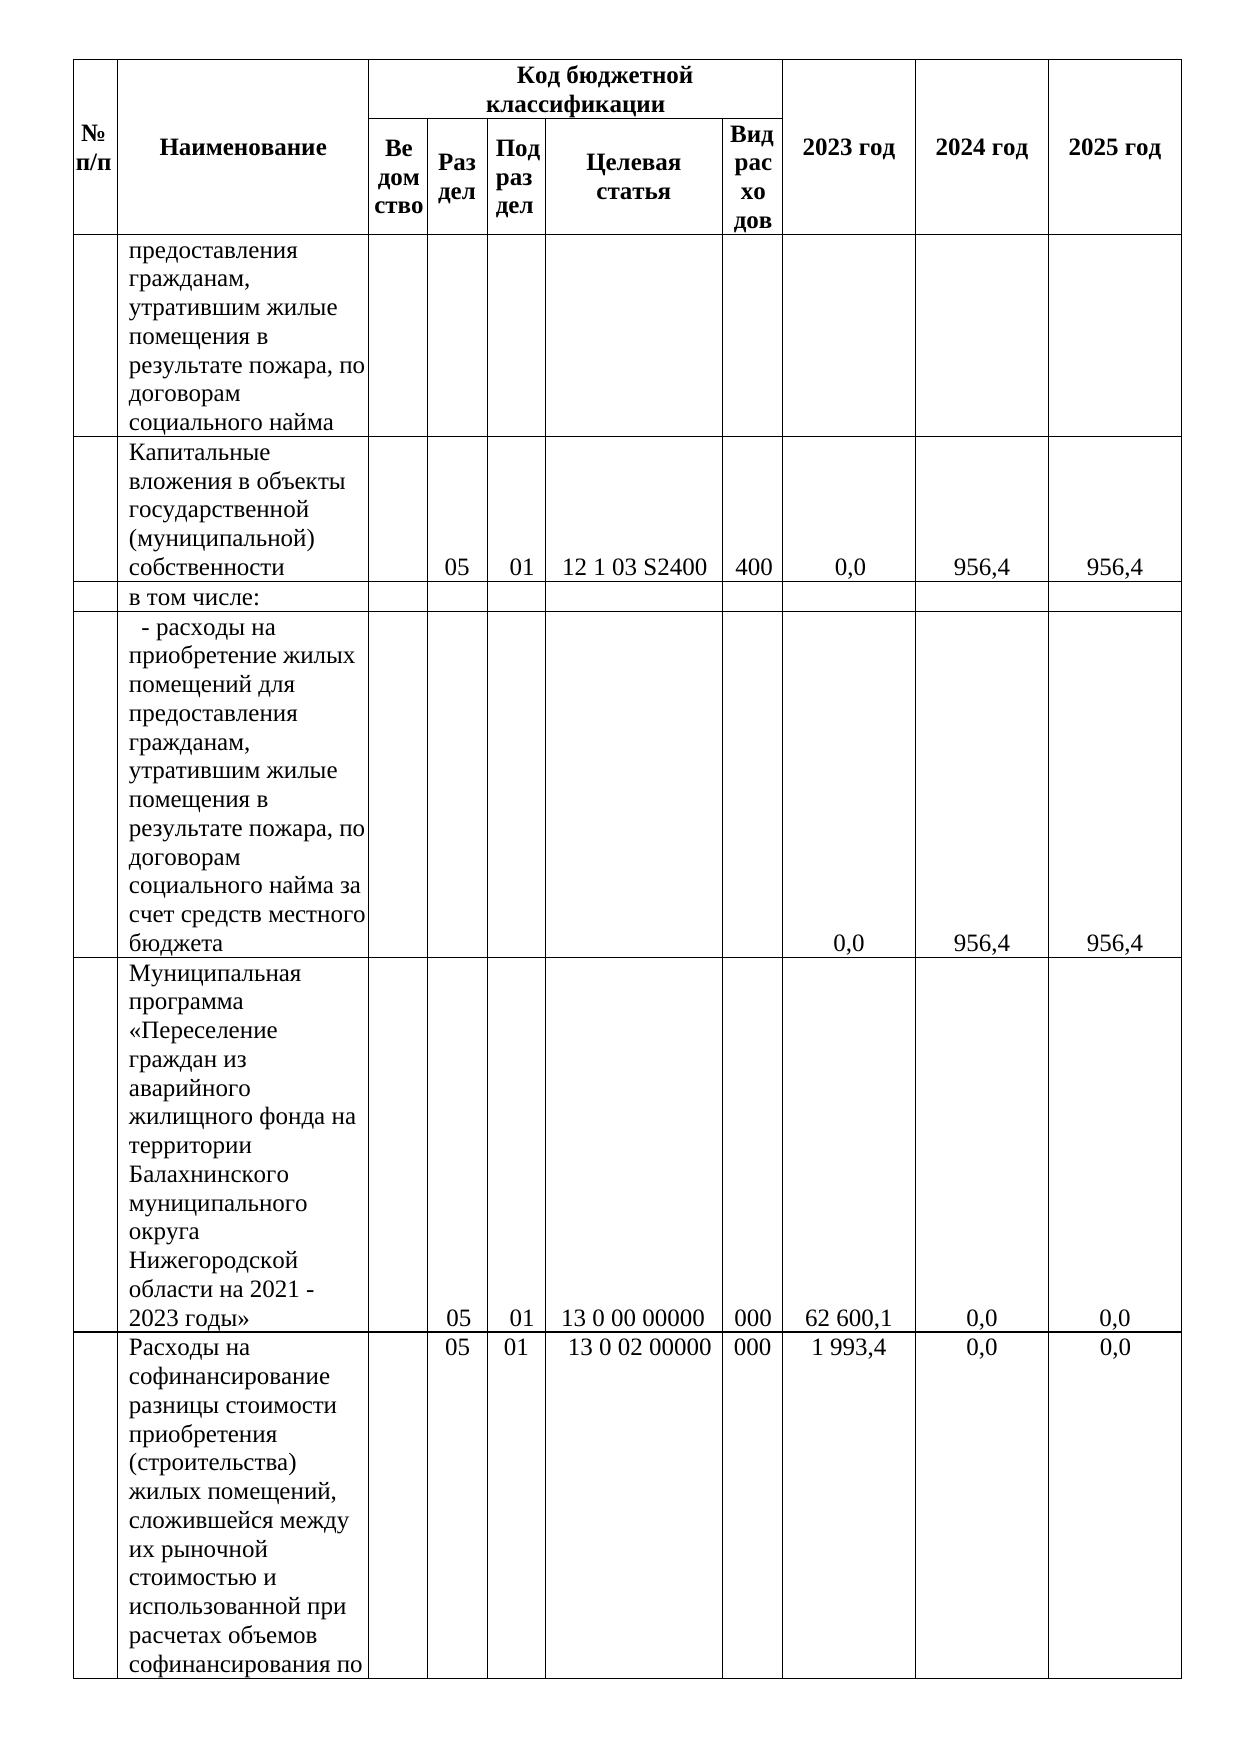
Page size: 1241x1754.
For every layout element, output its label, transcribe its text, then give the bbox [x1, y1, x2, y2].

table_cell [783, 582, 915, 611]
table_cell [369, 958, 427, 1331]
table_cell Вид рас хо дов [723, 119, 782, 234]
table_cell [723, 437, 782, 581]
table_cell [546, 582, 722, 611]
table_header 2025 год [1049, 60, 1181, 234]
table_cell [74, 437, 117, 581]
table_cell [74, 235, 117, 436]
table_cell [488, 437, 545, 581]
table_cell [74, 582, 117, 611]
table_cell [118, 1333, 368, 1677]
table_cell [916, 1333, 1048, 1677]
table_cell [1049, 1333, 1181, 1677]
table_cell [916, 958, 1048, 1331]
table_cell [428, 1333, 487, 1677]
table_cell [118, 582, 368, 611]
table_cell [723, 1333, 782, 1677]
table_header № п/п [74, 60, 117, 234]
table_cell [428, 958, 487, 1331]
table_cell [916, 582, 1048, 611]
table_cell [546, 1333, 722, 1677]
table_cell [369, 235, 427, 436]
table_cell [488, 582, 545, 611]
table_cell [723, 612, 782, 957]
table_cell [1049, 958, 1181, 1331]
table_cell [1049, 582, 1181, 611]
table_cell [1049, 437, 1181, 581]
table_header Код бюджетной классификации [369, 60, 782, 118]
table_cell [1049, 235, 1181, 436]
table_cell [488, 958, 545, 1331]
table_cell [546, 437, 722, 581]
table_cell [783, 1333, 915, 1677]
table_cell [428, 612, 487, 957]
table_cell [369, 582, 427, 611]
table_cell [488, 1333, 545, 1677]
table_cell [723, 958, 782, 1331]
table_cell Целевая статья [546, 119, 722, 234]
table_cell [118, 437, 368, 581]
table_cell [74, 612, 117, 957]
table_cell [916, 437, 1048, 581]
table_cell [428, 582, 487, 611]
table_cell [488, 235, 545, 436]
table_header 2023 год [783, 60, 915, 234]
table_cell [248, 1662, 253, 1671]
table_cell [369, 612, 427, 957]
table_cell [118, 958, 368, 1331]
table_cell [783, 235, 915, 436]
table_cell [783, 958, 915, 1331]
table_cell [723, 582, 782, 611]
table_header Наименование [118, 60, 368, 234]
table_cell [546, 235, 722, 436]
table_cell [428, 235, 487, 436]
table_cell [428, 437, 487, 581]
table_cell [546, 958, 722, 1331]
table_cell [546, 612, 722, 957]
table_cell Под раз дел [488, 119, 545, 234]
table_header 2024 год [916, 60, 1048, 234]
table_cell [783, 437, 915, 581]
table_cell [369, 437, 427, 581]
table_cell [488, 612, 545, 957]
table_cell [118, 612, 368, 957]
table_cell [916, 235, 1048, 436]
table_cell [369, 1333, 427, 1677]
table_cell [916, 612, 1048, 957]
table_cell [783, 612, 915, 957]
table_cell Ве дом ство [369, 119, 427, 234]
table_cell Раз дел [428, 119, 487, 234]
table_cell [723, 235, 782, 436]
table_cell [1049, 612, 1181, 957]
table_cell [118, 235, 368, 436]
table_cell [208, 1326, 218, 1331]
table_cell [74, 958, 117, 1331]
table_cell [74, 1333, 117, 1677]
